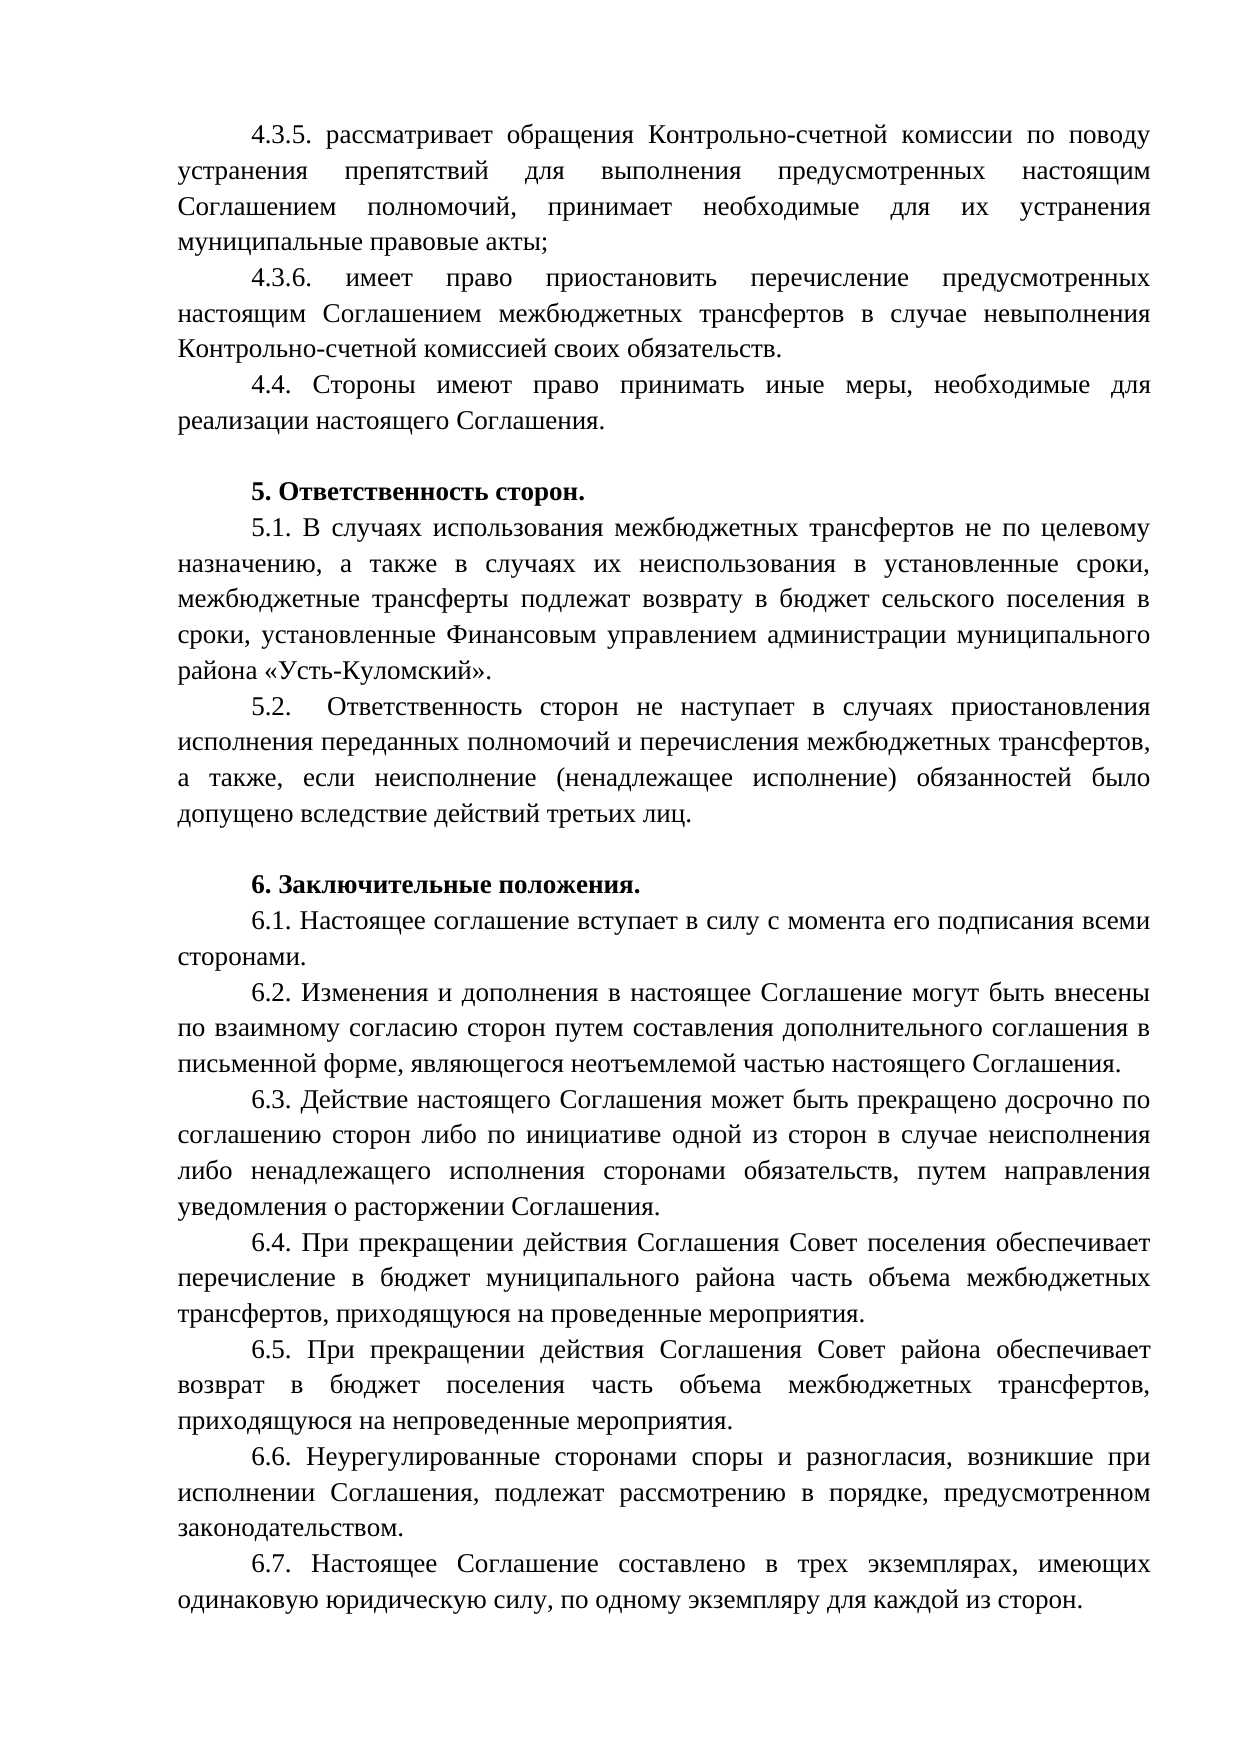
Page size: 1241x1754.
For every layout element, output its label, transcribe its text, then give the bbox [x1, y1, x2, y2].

text 5.2. Ответственность сторон не наступает в случаях приостановления исполнения переданных полномочий и перечисления межбюджетных трансфертов, а также, если неисполнение (ненадлежащее исполнение) обязанностей было допущено вследствие действий третьих лиц. [177, 690, 1152, 828]
text 6.3. Действие настоящего Соглашения может быть прекращено досрочно по соглашению сторон либо по инициативе одной из сторон в случае неисполнения либо ненадлежащего исполнения сторонами обязательств, путем направления уведомления о расторжении Соглашения. [177, 1083, 1152, 1221]
text 6.2. Изменения и дополнения в настоящее Соглашение могут быть внесены по взаимному согласию сторон путем составления дополнительного соглашения в письменной форме, являющегося неотъемлемой частью настоящего Соглашения. [177, 976, 1152, 1078]
text 6.6. Неурегулированные сторонами споры и разногласия, возникшие при исполнении Соглашения, подлежат рассмотрению в порядке, предусмотренном законодательством. [177, 1440, 1152, 1543]
text 5.1. В случаях использования межбюджетных трансфертов не по целевому назначению, а также в случаях их неиспользования в установленные сроки, межбюджетные трансферты подлежат возврату в бюджет сельского поселения в сроки, установленные Финансовым управлением администрации муниципального района «Усть-Куломский». [177, 511, 1152, 685]
text 4.3.5. рассматривает обращения Контрольно-счетной комиссии по поводу устранения препятствий для выполнения предусмотренных настоящим Соглашением полномочий, принимает необходимые для их устранения муниципальные правовые акты; [177, 118, 1152, 256]
text 6.4. При прекращении действия Соглашения Совет поселения обеспечивает перечисление в бюджет муниципального района часть объема межбюджетных трансфертов, приходящуюся на проведенные мероприятия. [177, 1226, 1152, 1328]
text 4.4. Стороны имеют право принимать иные меры, необходимые для реализации настоящего Соглашения. [177, 368, 1152, 435]
text 6. Заключительные положения. [177, 868, 1152, 899]
text 5. Ответственность сторон. [177, 475, 1152, 507]
text 6.1. Настоящее соглашение вступает в силу с момента его подписания всеми сторонами. [177, 904, 1152, 971]
text 4.3.6. имеет право приостановить перечисление предусмотренных настоящим Соглашением межбюджетных трансфертов в случае невыполнения Контрольно-счетной комиссией своих обязательств. [177, 261, 1152, 364]
text 6.5. При прекращении действия Соглашения Совет района обеспечивает возврат в бюджет поселения часть объема межбюджетных трансфертов, приходящуюся на непроведенные мероприятия. [177, 1333, 1152, 1436]
text 6.7. Настоящее Соглашение составлено в трех экземплярах, имеющих одинаковую юридическую силу, по одному экземпляру для каждой из сторон. [177, 1547, 1152, 1614]
